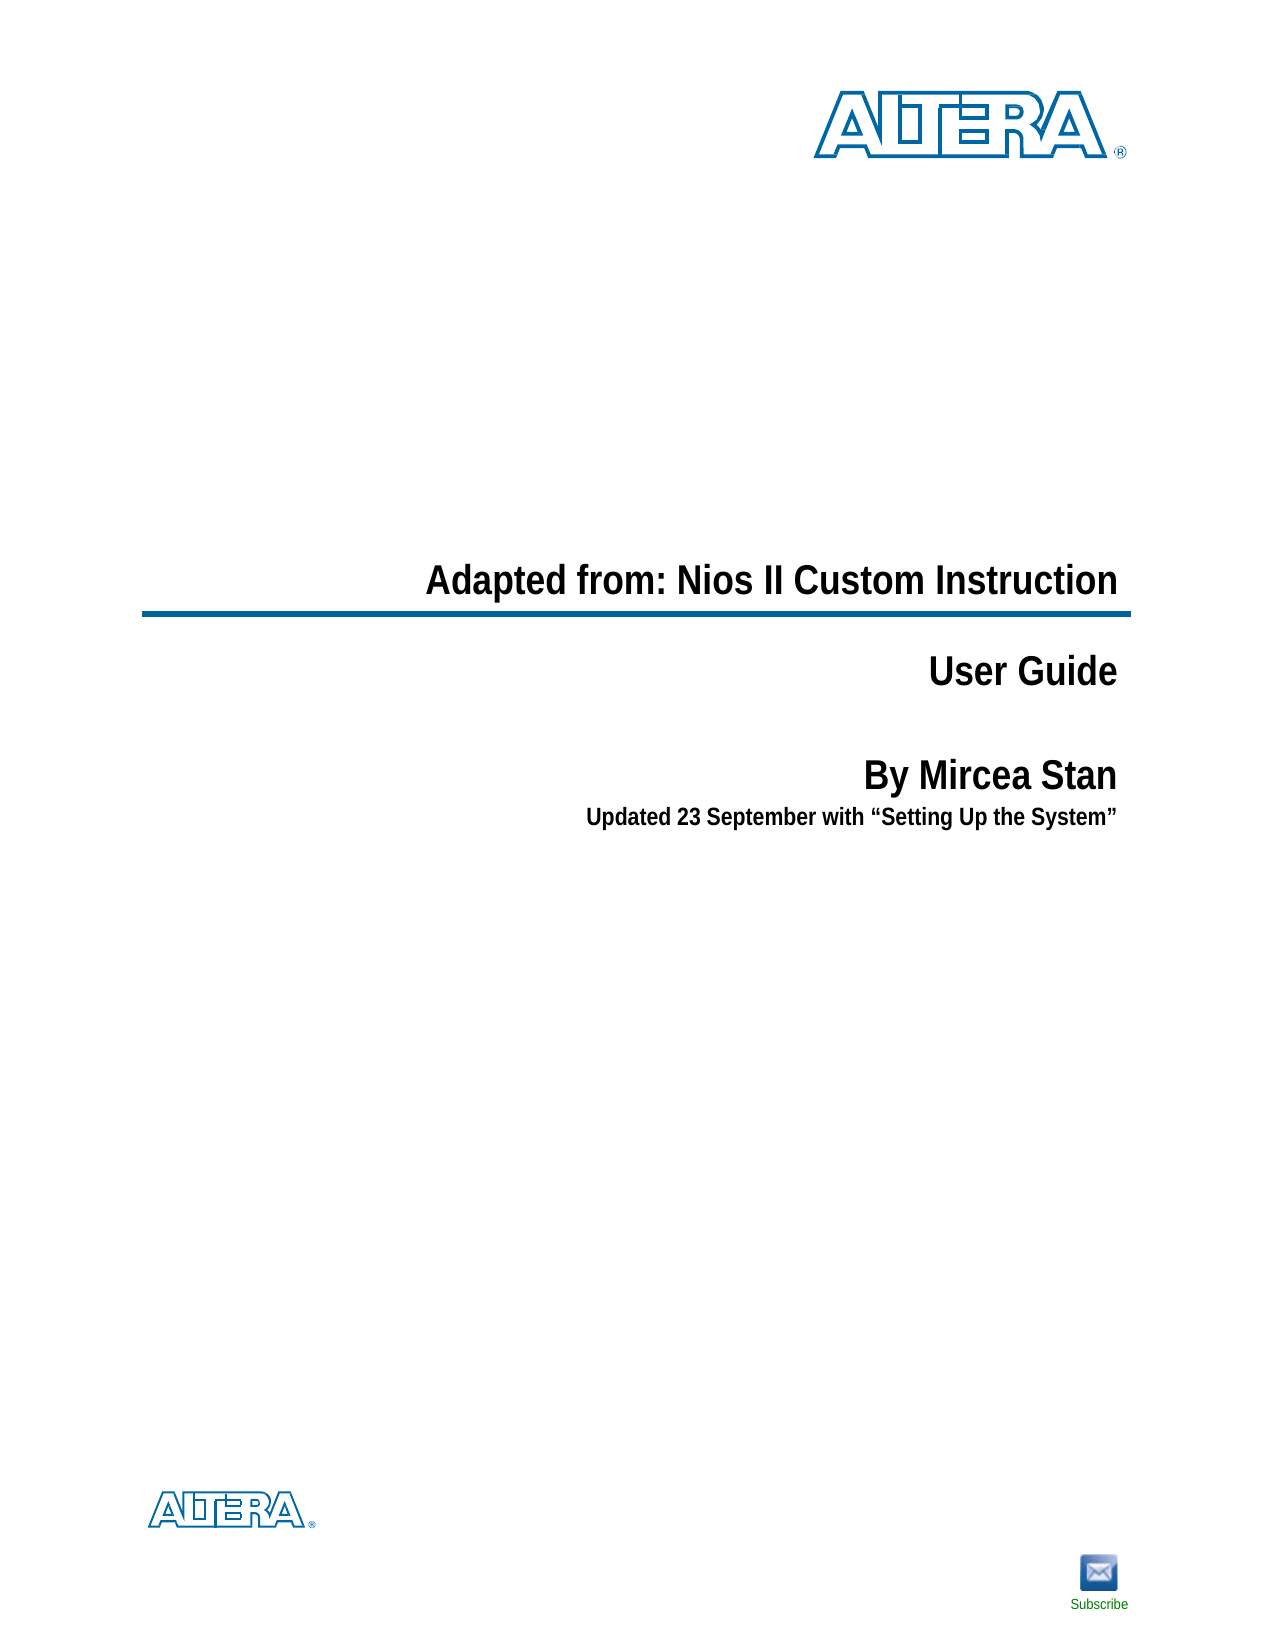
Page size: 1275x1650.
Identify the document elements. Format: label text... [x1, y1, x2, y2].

text Updated 23 September with “Setting Up the System” [131, 802, 1117, 831]
picture [1079, 1554, 1119, 1591]
text User Guide [131, 646, 1117, 694]
text By Mircea Stan [131, 750, 1117, 798]
text Adapted from: Nios II Custom Instruction [131, 555, 1118, 603]
